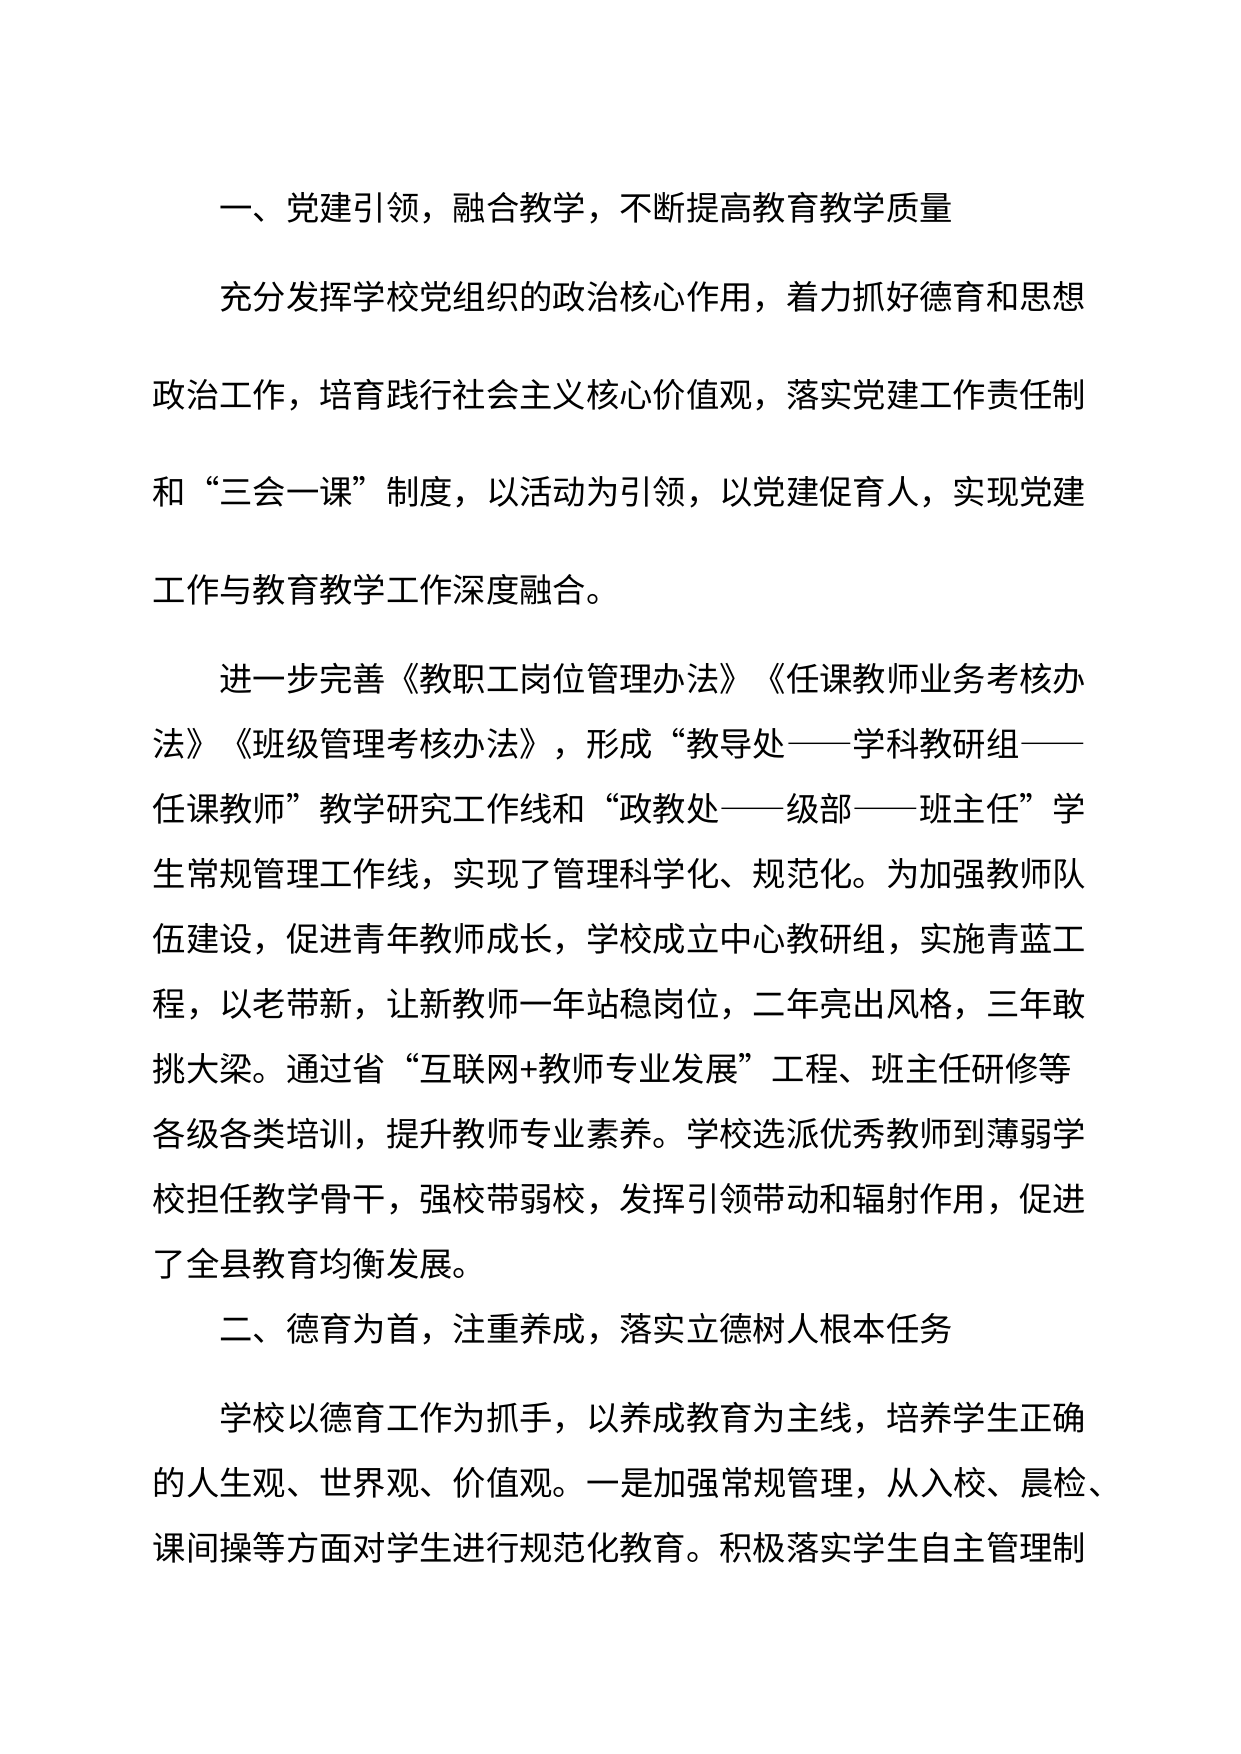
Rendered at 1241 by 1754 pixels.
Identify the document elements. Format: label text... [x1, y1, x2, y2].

text 一、党建引领，融合教学，不断提高教育教学质量 [152, 174, 1088, 239]
text 充分发挥学校党组织的政治核心作用，着力抓好德育和思想政治工作，培育践行社会主义核心价值观，落实党建工作责任制和“三会一课”制度，以活动为引领，以党建促育人，实现党建工作与教育教学工作深度融合。 [152, 263, 1088, 620]
text 进一步完善《教职工岗位管理办法》《任课教师业务考核办法》《班级管理考核办法》，形成“教导处——学科教研组——任课教师”教学研究工作线和“政教处——级部——班主任”学生常规管理工作线，实现了管理科学化、规范化。为加强教师队伍建设，促进青年教师成长，学校成立中心教研组，实施青蓝工程，以老带新，让新教师一年站稳岗位，二年亮出风格，三年敢挑大梁。通过省“互联网+教师专业发展”工程、班主任研修等各级各类培训，提升教师专业素养。学校选派优秀教师到薄弱学校担任教学骨干，强校带弱校，发挥引领带动和辐射作用，促进了全县教育均衡发展。 [152, 644, 1088, 1294]
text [152, 1383, 1088, 1578]
list 二、德育为首，注重养成，落实立德树人根本任务 [219, 1294, 1088, 1359]
